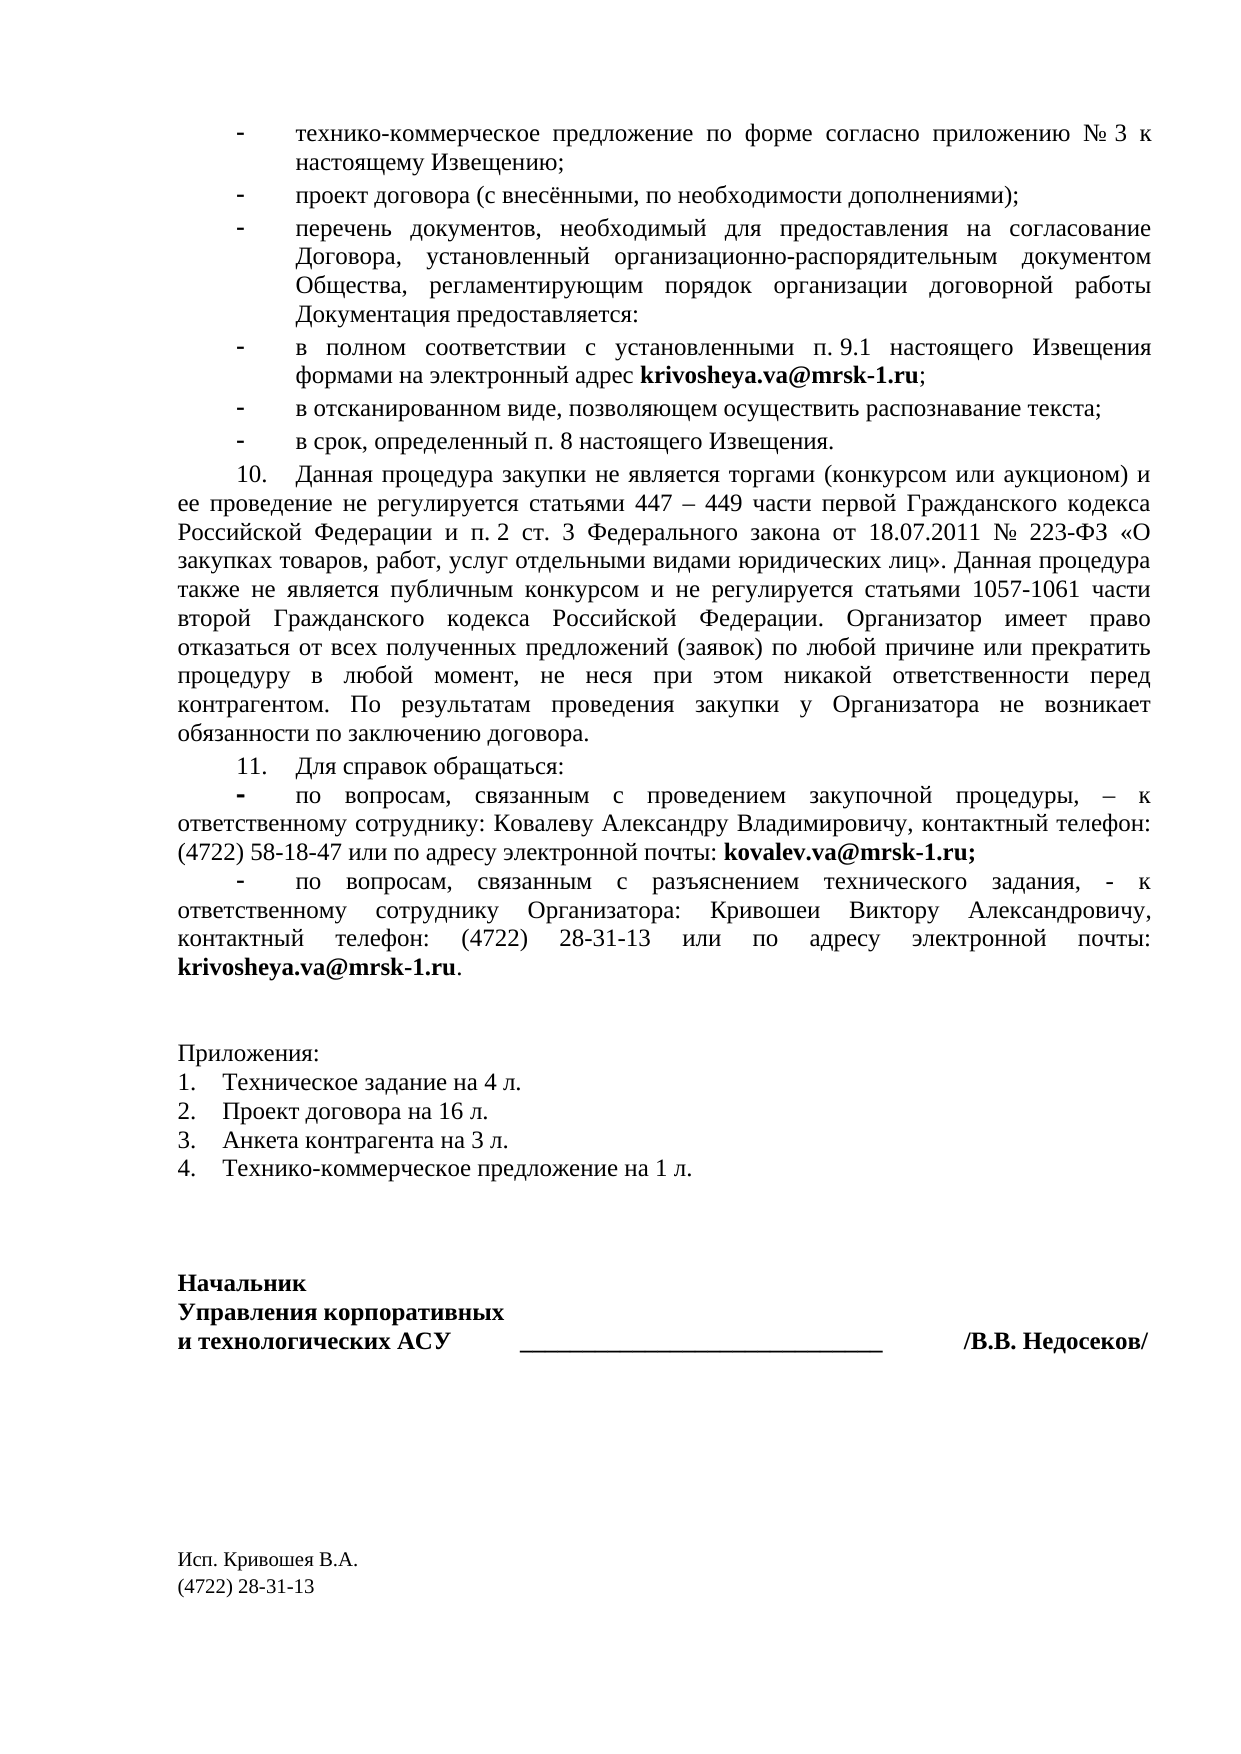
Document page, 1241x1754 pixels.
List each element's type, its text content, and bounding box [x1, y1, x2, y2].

text Приложения: [177, 1038, 1152, 1067]
list технико-коммерческое предложение по форме согласно приложению № 3 к настоящему Извещению; [236, 118, 1152, 176]
text Управления корпоративных [177, 1297, 1152, 1326]
list Данная процедура закупки не является торгами (конкурсом или аукционом) и ее проведение не регулируется статьями 447 – 449 части первой Гражданского кодекса Российской Федерации и п. 2 ст. 3 Федерального закона от 18.07.2011 № 223-ФЗ «О закупках товаров, работ, услуг отдельными видами юридических лиц». Данная процедура также не является публичным конкурсом и не регулируется статьями 1057-1061 части второй Гражданского кодекса Российской Федерации. Организатор имеет право отказаться от всех полученных предложений (заявок) по любой причине или прекратить процедуру в любой момент, не неся при этом никакой ответственности перед контрагентом. По результатам проведения закупки у Организатора не возникает обязанности по заключению договора. [177, 459, 1152, 747]
list перечень документов, необходимый для предоставления на согласование Договора, установленный организационно-распорядительным документом Общества, регламентирующим порядок организации договорной работы Документация предоставляется: [236, 213, 1152, 328]
text и технологических АСУ _____________________________ /В.В. Недосеков/ [177, 1326, 1152, 1355]
list в полном соответствии с установленными п. 9.1 настоящего Извещения формами на электронный адрес krivosheya.va@mrsk-1.ru; [236, 332, 1152, 389]
list Анкета контрагента на 3 л. [177, 1125, 1152, 1153]
list Проект договора на 16 л. [177, 1096, 1152, 1125]
list в срок, определенный п. 8 настоящего Извещения. [236, 426, 1152, 455]
text Исп. Кривошея В.А. [177, 1547, 1152, 1571]
list в отсканированном виде, позволяющем осуществить распознавание текста; [236, 393, 1152, 422]
list по вопросам, связанным с разъяснением технического задания, - к ответственному сотруднику Организатора: Кривошеи Виктору Александровичу, контактный телефон: (4722) 28-31-13 или по адресу электронной почты: krivosheya.va@mrsk-1.ru. [177, 866, 1152, 981]
text (4722) 28-31-13 [177, 1574, 1152, 1598]
list Технико-коммерческое предложение на 1 л. [177, 1153, 1152, 1182]
list Техническое задание на 4 л. [177, 1067, 1152, 1096]
list проект договора (с внесёнными, по необходимости дополнениями); [236, 180, 1152, 208]
text Начальник [177, 1268, 1152, 1297]
list Для справок обращаться: [177, 751, 1152, 780]
list по вопросам, связанным с проведением закупочной процедуры, – к ответственному сотруднику: Ковалеву Александру Владимировичу, контактный телефон: (4722) 58-18-47 или по адресу электронной почты: kovalev.va@mrsk-1.ru; [177, 780, 1152, 866]
